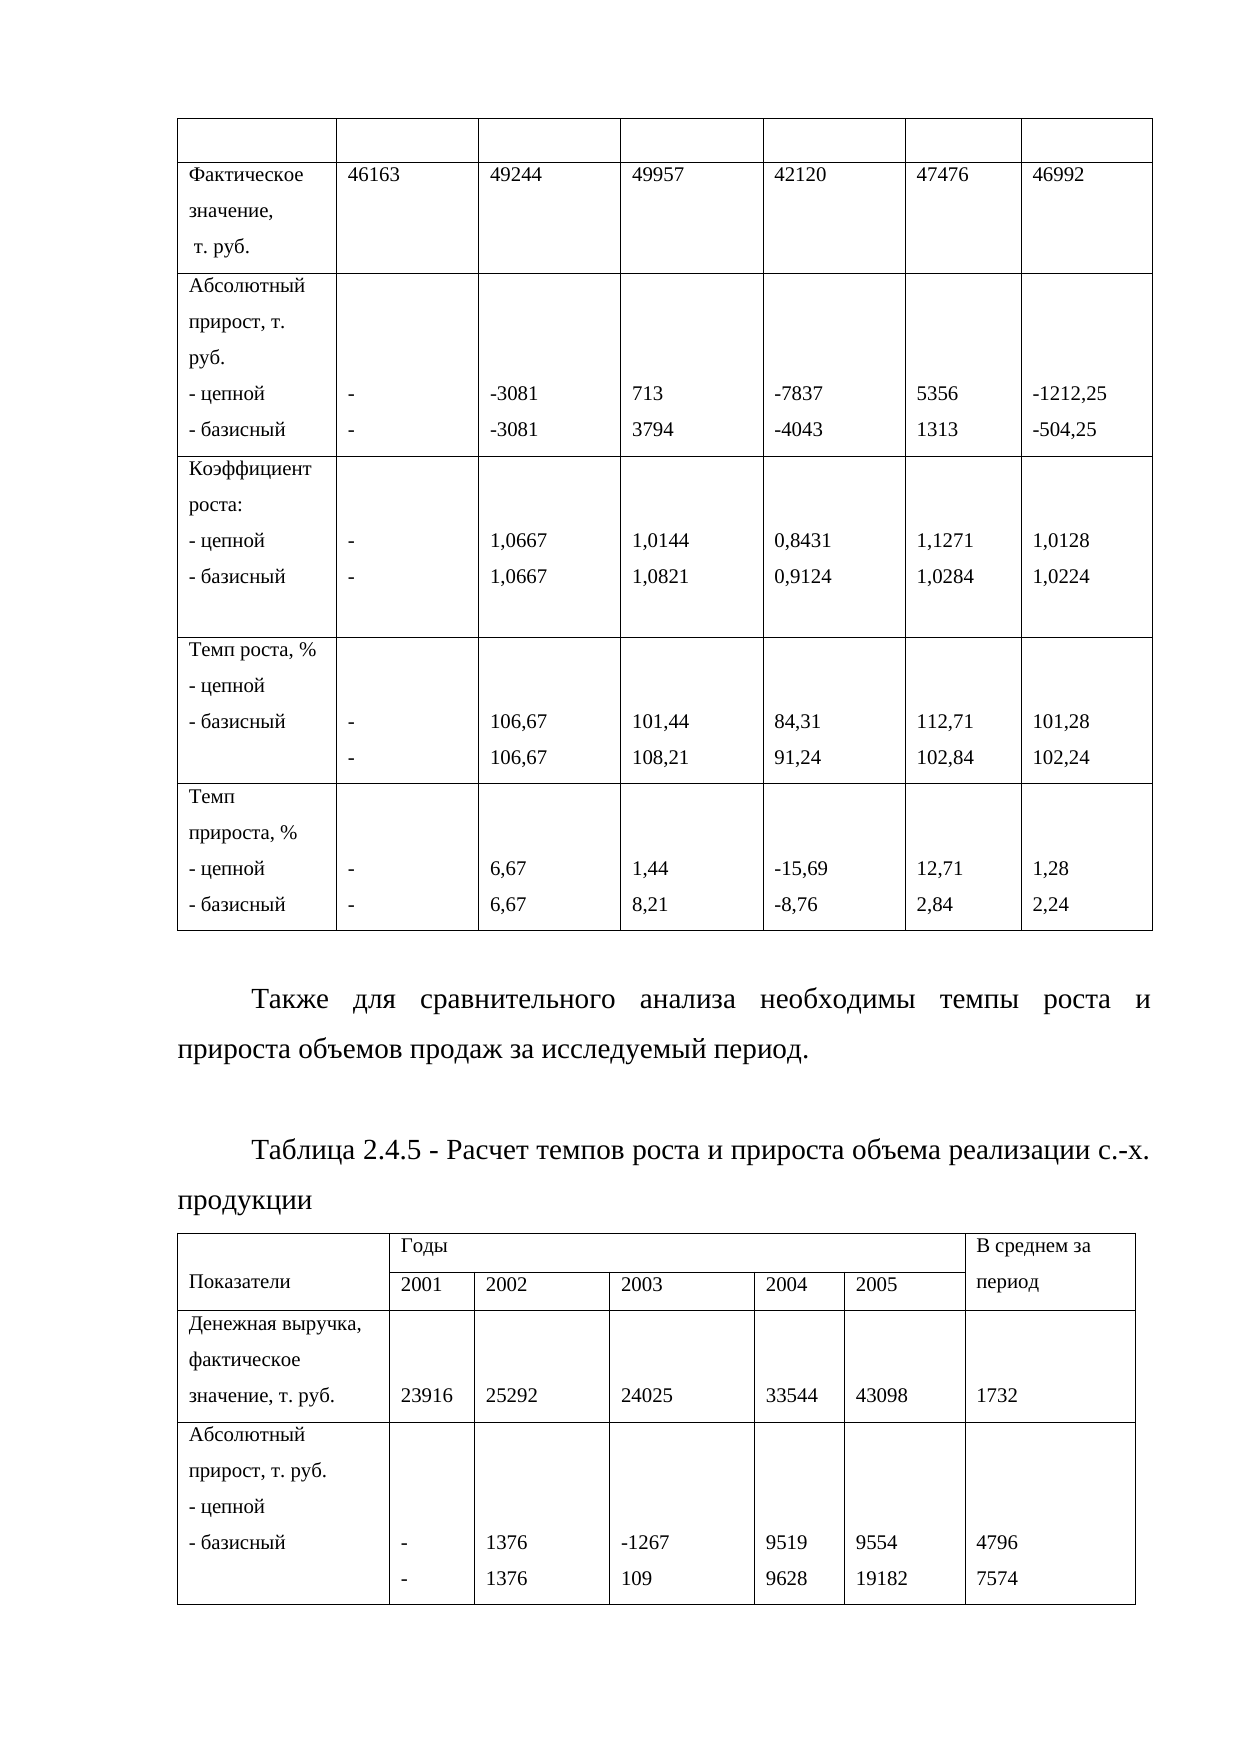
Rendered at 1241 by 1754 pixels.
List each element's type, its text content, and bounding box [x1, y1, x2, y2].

table_cell 1,1271 1,0284 [906, 457, 1021, 636]
table_cell - - [337, 274, 478, 456]
table_cell 9519 9628 [755, 1423, 844, 1604]
table_cell 6 [906, 119, 1021, 162]
table_cell 3 [479, 119, 620, 162]
table_cell Абсолютный прирост, т. руб. - цепной - базисный [178, 1423, 389, 1604]
text Также для сравнительного анализа необходимы темпы роста и прироста объемов продаж за исследуемый период. [177, 981, 1152, 1065]
table_cell - - [390, 1423, 474, 1604]
table_cell 1732 [966, 1311, 1135, 1421]
table_cell 7 [1022, 119, 1152, 162]
table_cell -7837 -4043 [764, 274, 905, 456]
table_cell 25292 [475, 1311, 609, 1421]
table_cell 112,71 102,84 [906, 638, 1021, 783]
table_cell 2002 [475, 1273, 609, 1310]
table_cell 101,28 102,24 [1022, 638, 1152, 783]
table_cell Темп роста, % - цепной - базисный [178, 638, 336, 783]
table_cell 4796 7574 [966, 1423, 1135, 1604]
table_cell 2004 [755, 1273, 844, 1310]
table_cell 46163 [337, 163, 478, 273]
table_cell 106,67 106,67 [479, 638, 620, 783]
table_cell - - [337, 638, 478, 783]
table_cell Коэффициент роста: - цепной - базисный [178, 457, 336, 636]
table_cell 9554 19182 [845, 1423, 965, 1604]
table_cell 1,0144 1,0821 [621, 457, 763, 636]
table_cell 33544 [755, 1311, 844, 1421]
table_cell 2001 [390, 1273, 474, 1310]
table_cell 49244 [479, 163, 620, 273]
table_cell Денежная выручка, фактическое значение, т. руб. [178, 1311, 389, 1421]
table_cell - - [337, 457, 478, 636]
table_cell -1267 109 [610, 1423, 754, 1604]
table_cell 1 [178, 119, 336, 162]
table_cell 24025 [610, 1311, 754, 1421]
table_cell 49957 [621, 163, 763, 273]
table_cell Темп прироста, % - цепной - базисный [178, 784, 336, 930]
table_cell 42120 [764, 163, 905, 273]
table_cell 101,44 108,21 [621, 638, 763, 783]
table_cell -3081 -3081 [479, 274, 620, 456]
table_cell 2 [337, 119, 478, 162]
table_cell 5356 1313 [906, 274, 1021, 456]
table_cell -1212,25 -504,25 [1022, 274, 1152, 456]
table_cell 12,71 2,84 [906, 784, 1021, 930]
table_cell 6,67 6,67 [479, 784, 620, 930]
table_cell 84,31 91,24 [764, 638, 905, 783]
table_cell 1,44 8,21 [621, 784, 763, 930]
table_cell 5 [764, 119, 905, 162]
table_cell -15,69 -8,76 [764, 784, 905, 930]
table_cell 47476 [906, 163, 1021, 273]
table_cell 4 [621, 119, 763, 162]
table_cell 0,8431 0,9124 [764, 457, 905, 636]
table_cell 43098 [845, 1311, 965, 1421]
table_cell 2005 [845, 1273, 965, 1310]
table_header Показатели [178, 1234, 389, 1310]
table_cell Фактическое значение, т. руб. [178, 163, 336, 273]
table_cell 1,0128 1,0224 [1022, 457, 1152, 636]
table_cell 23916 [390, 1311, 474, 1421]
text Таблица 2.4.5 - Расчет темпов роста и прироста объема реализации с.-х. продукции [177, 1132, 1152, 1216]
table_cell Абсолютный прирост, т. руб. - цепной - базисный [178, 274, 336, 456]
table_cell 1,28 2,24 [1022, 784, 1152, 930]
table_cell 46992 [1022, 163, 1152, 273]
table_cell 1376 1376 [475, 1423, 609, 1604]
table_cell 713 3794 [621, 274, 763, 456]
table_cell 1,0667 1,0667 [479, 457, 620, 636]
table_header Годы [390, 1234, 965, 1272]
table_header В среднем за период [966, 1234, 1135, 1310]
table_cell - - [337, 784, 478, 930]
table_cell 2003 [610, 1273, 754, 1310]
